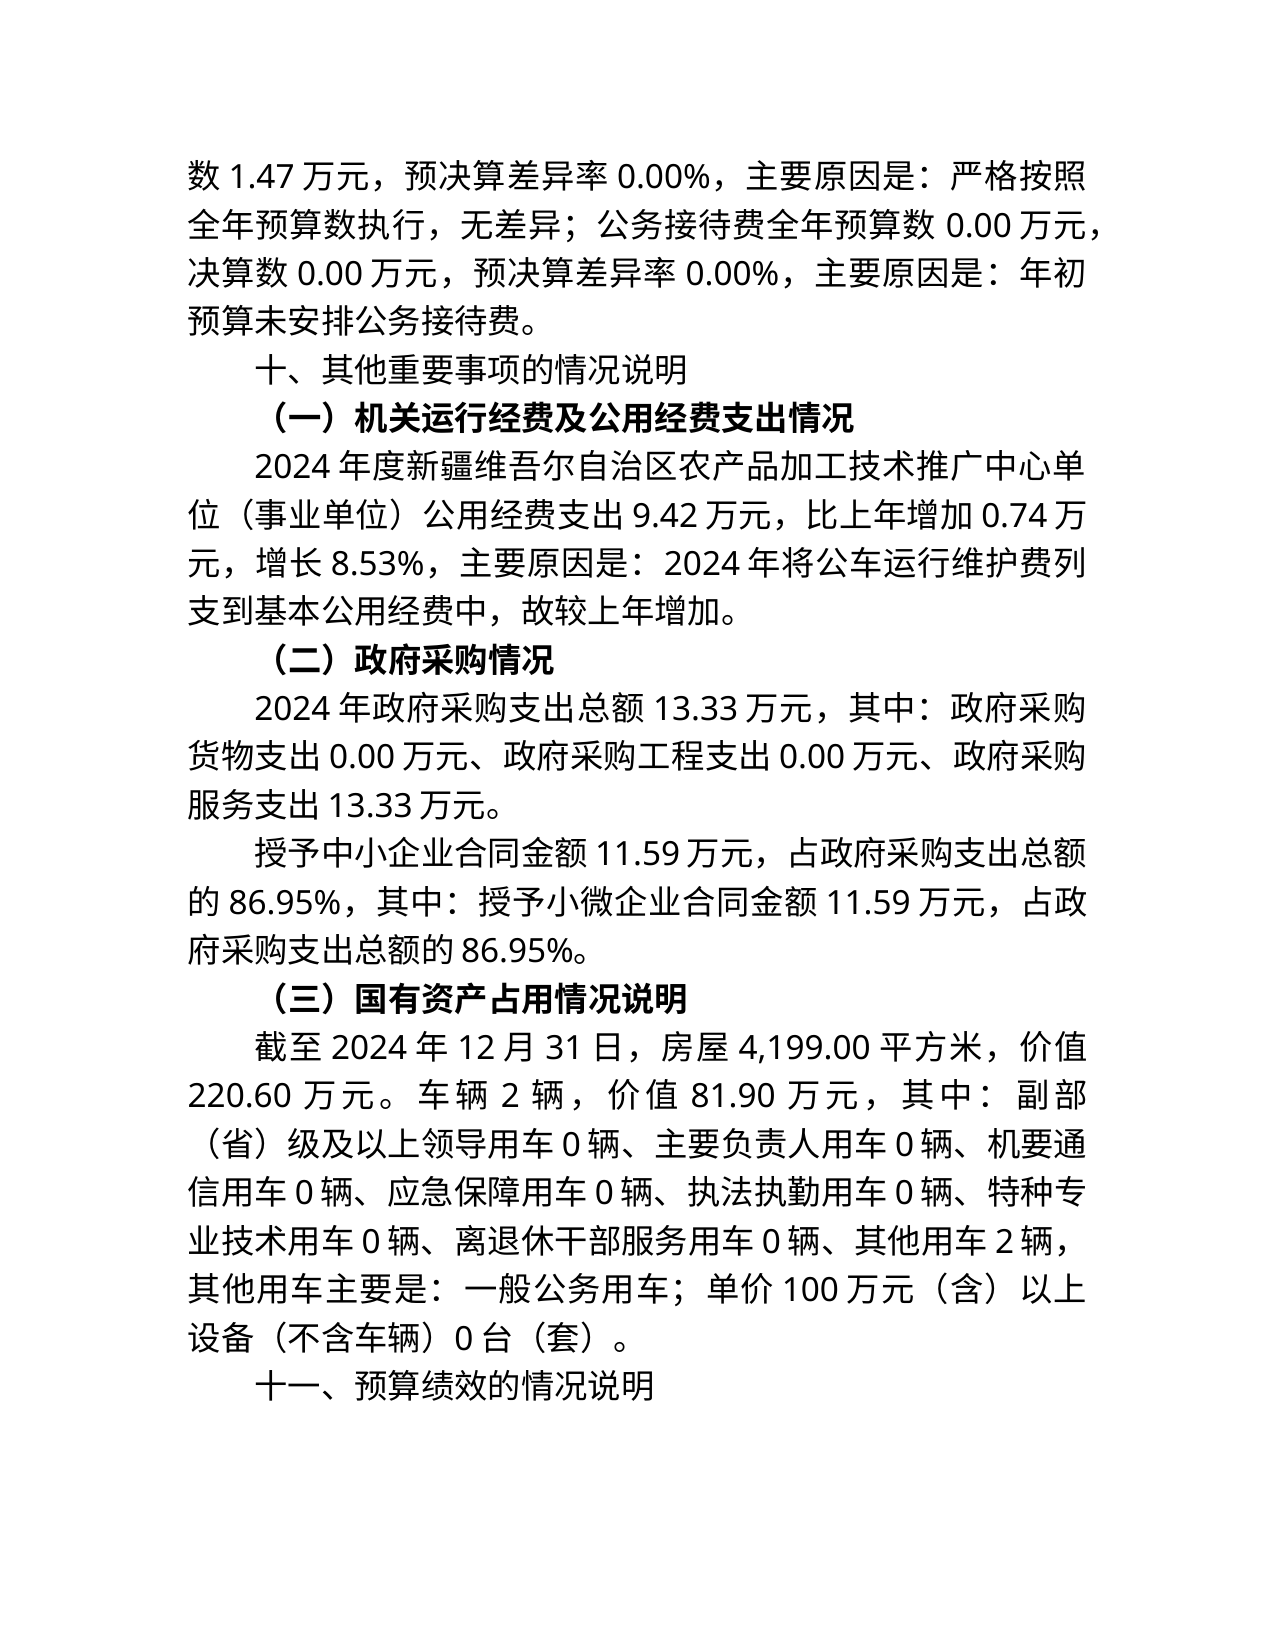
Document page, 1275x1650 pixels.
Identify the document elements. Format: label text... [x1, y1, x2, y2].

text 截至2024年12月31日，房屋4,199.00平方米，价值220.60万元。车辆2辆，价值81.90万元，其中：副部（省）级及以上领导用车0辆、主要负责人用车0辆、机要通信用车0辆、应急保障用车0辆、执法执勤用车0辆、特种专业技术用车0辆、离退休干部服务用车0辆、其他用车2辆，其他用车主要是：一般公务用车；单价100万元（含）以上设备（不含车辆）0台（套）。 [187, 1021, 1087, 1360]
text 授予中小企业合同金额11.59万元，占政府采购支出总额的86.95%，其中：授予小微企业合同金额11.59万元，占政府采购支出总额的86.95%。 [187, 827, 1087, 972]
text 十、其他重要事项的情况说明 [187, 343, 1087, 392]
text （二）政府采购情况 [187, 633, 1087, 682]
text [187, 150, 1087, 343]
text （三）国有资产占用情况说明 [187, 972, 1087, 1021]
text 2024年政府采购支出总额13.33万元，其中：政府采购货物支出0.00万元、政府采购工程支出0.00万元、政府采购服务支出13.33万元。 [187, 682, 1087, 827]
text 2024年度新疆维吾尔自治区农产品加工技术推广中心单位（事业单位）公用经费支出9.42万元，比上年增加0.74万元，增长8.53%，主要原因是：2024年将公车运行维护费列支到基本公用经费中，故较上年增加。 [187, 440, 1087, 633]
text 十一、预算绩效的情况说明 [187, 1360, 1087, 1408]
text （一）机关运行经费及公用经费支出情况 [187, 392, 1087, 440]
